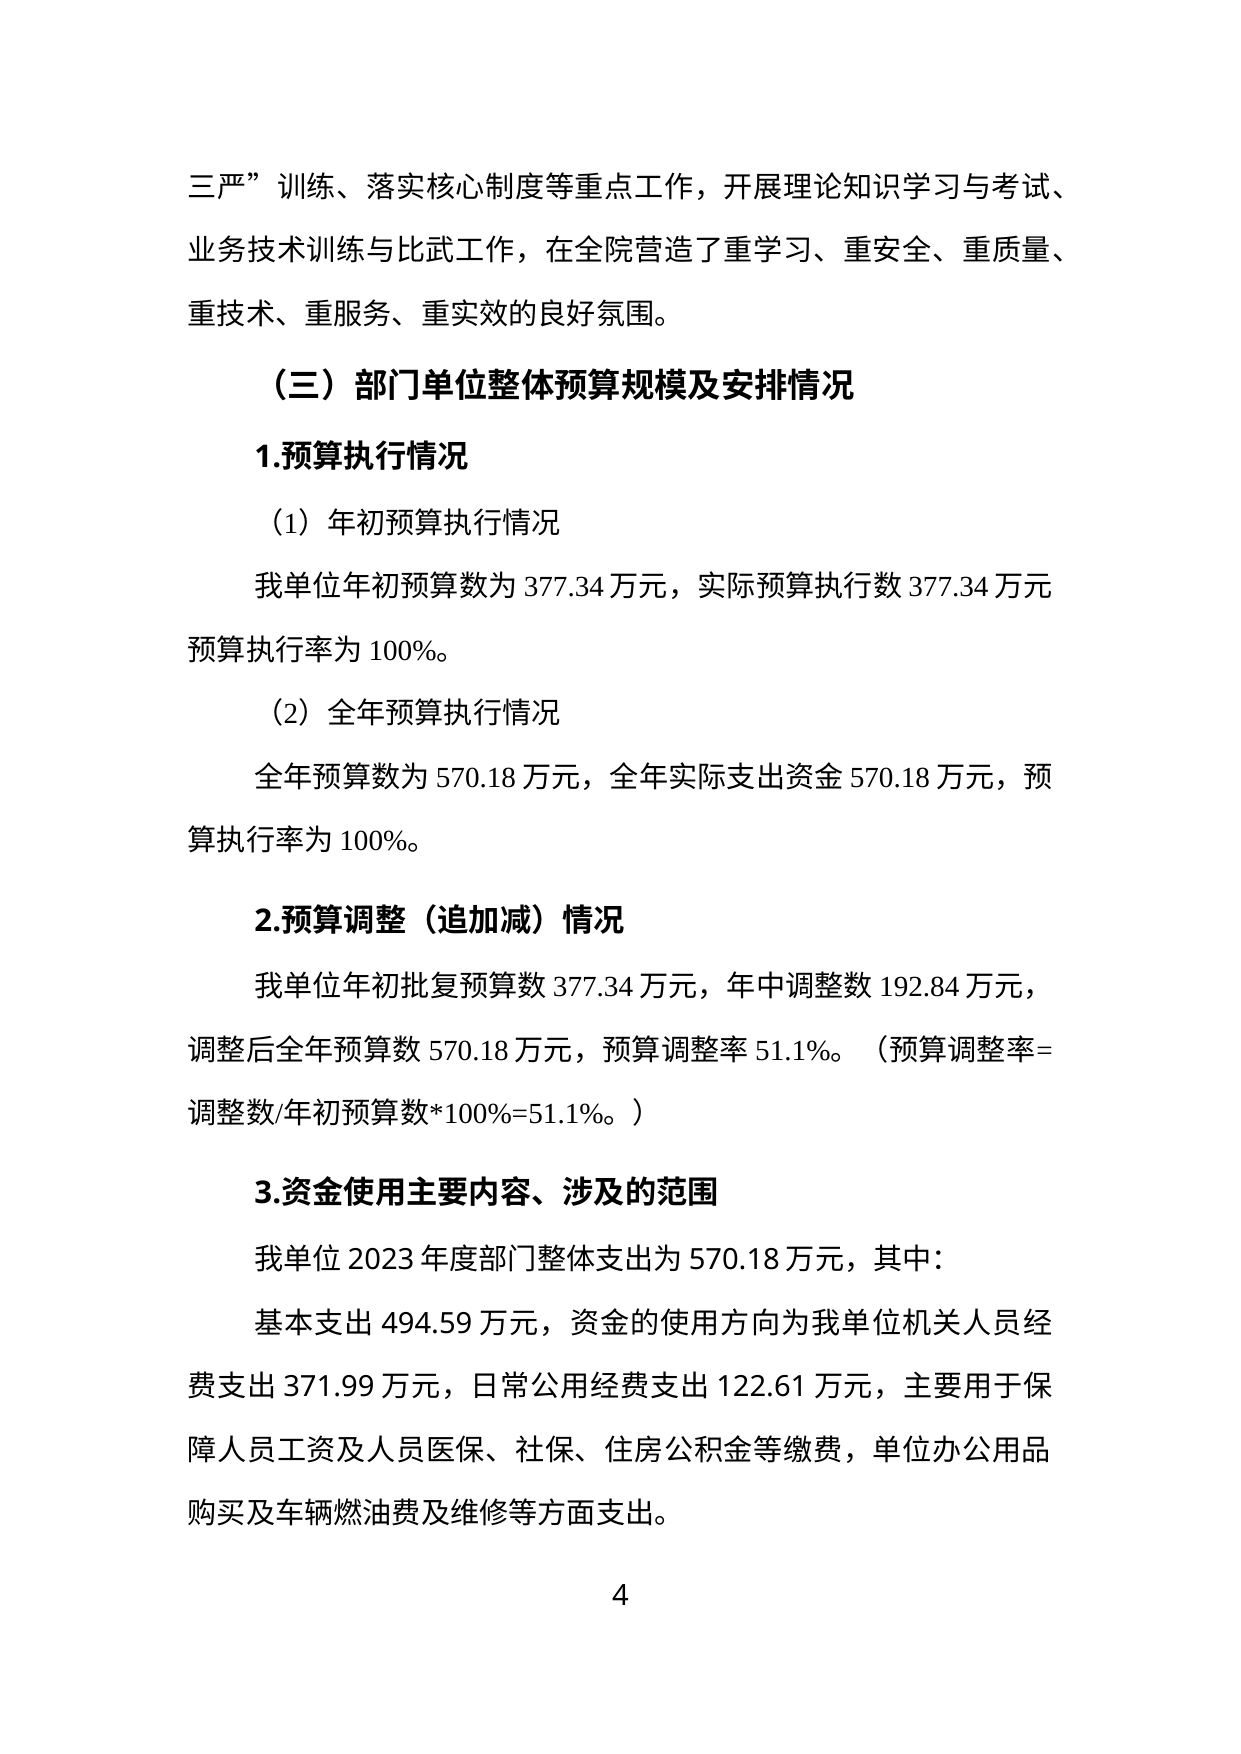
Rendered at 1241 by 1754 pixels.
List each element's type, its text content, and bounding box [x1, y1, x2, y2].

text 全年预算数为570.18万元，全年实际支出资金570.18万元，预算执行率为100%。 [187, 753, 1053, 859]
text （1）年初预算执行情况 [187, 499, 1053, 542]
subtitle （三）部门单位整体预算规模及安排情况 [187, 359, 1053, 407]
text 我单位2023年度部门整体支出为570.18万元，其中： [187, 1236, 1053, 1278]
subtitle 2.预算调整（追加减）情况 [187, 895, 1053, 940]
text （2）全年预算执行情况 [187, 690, 1053, 732]
subtitle 3.资金使用主要内容、涉及的范围 [187, 1168, 1053, 1213]
text 我单位年初预算数为377.34万元，实际预算执行数377.34万元，预算执行率为100%。 [187, 563, 1053, 669]
text 我单位年初批复预算数377.34万元，年中调整数192.84万元，调整后全年预算数570.18万元，预算调整率51.1%。（预算调整率=调整数/年初预算数*100%=51.1%。） [187, 963, 1053, 1132]
text 基本支出494.59万元，资金的使用方向为我单位机关人员经费支出371.99万元，日常公用经费支出122.61万元，主要用于保障人员工资及人员医保、社保、住房公积金等缴费，单位办公用品购买及车辆燃油费及维修等方面支出。 [187, 1299, 1053, 1532]
text 1.预算执行情况 [187, 431, 1053, 477]
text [187, 163, 1053, 333]
